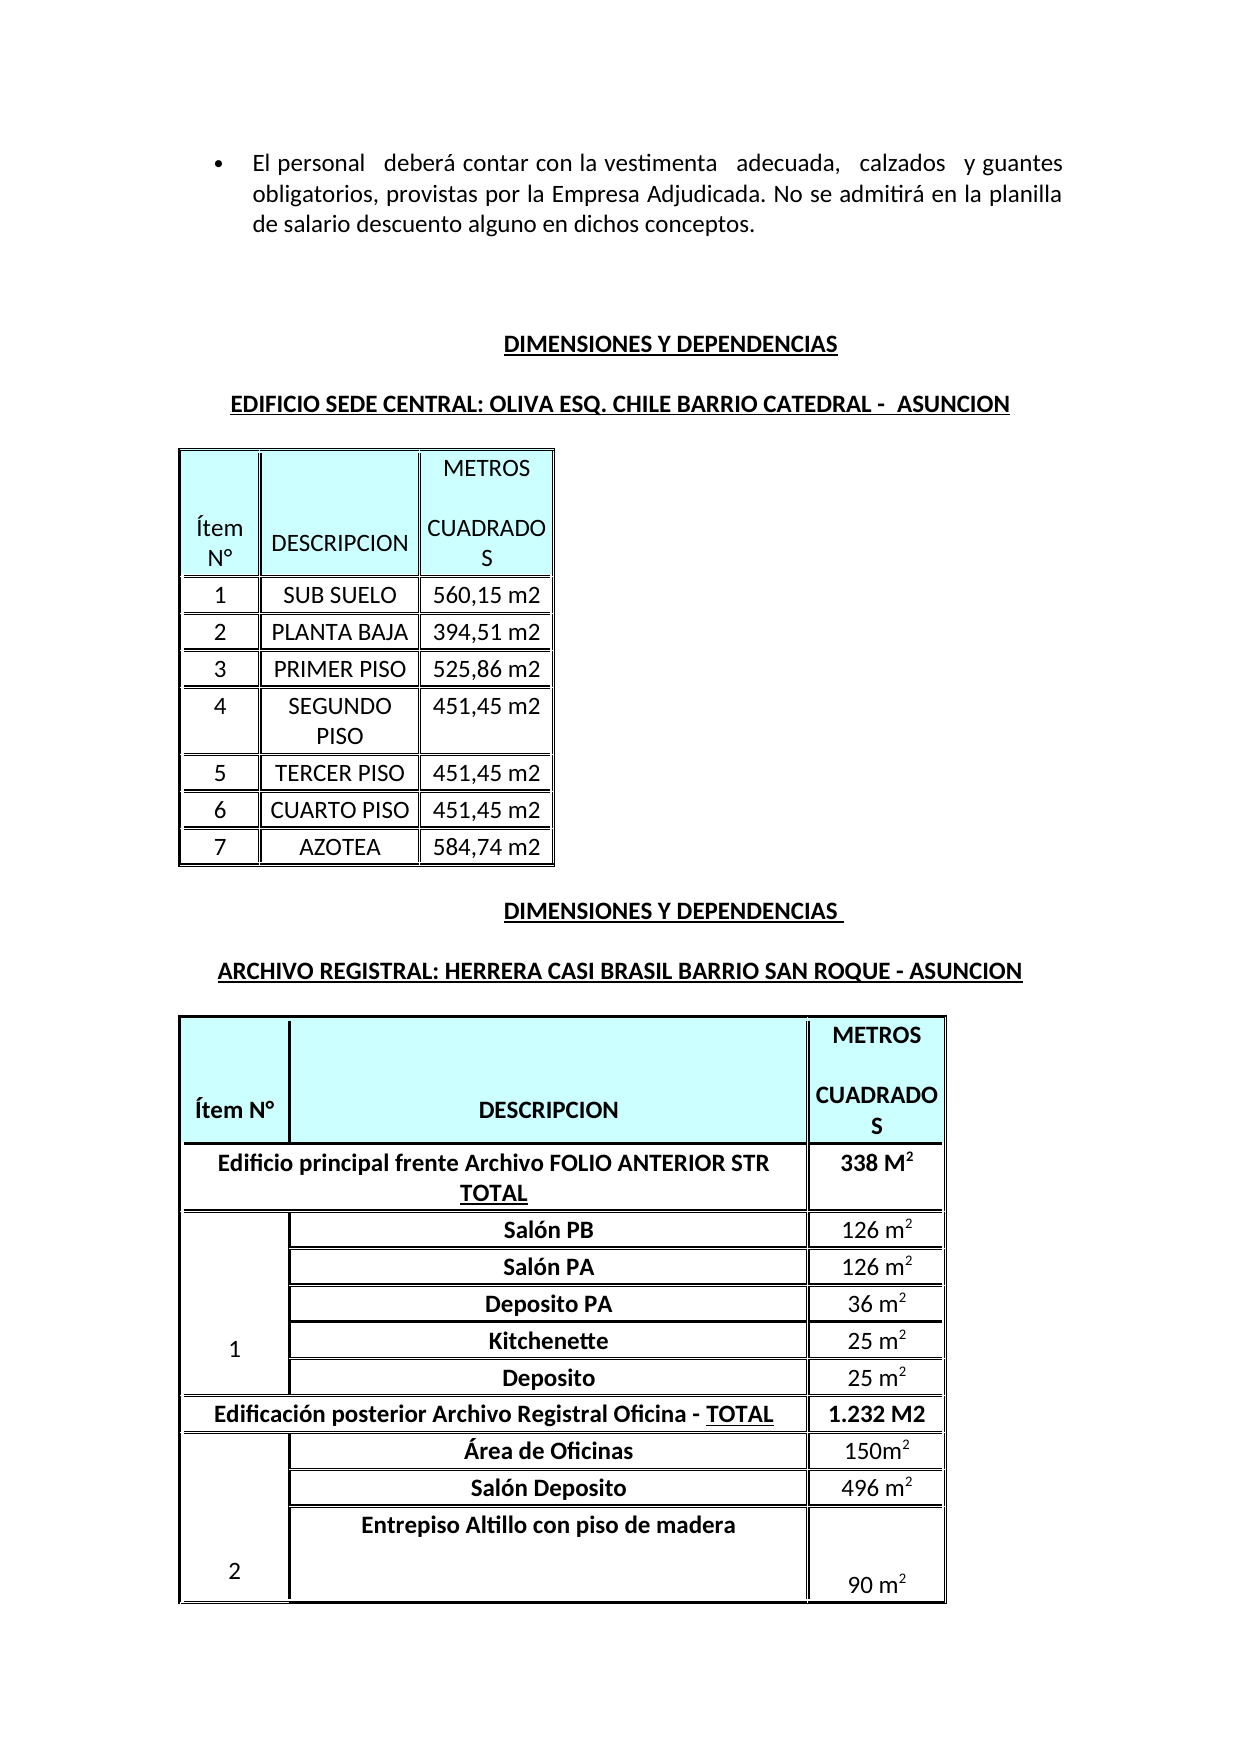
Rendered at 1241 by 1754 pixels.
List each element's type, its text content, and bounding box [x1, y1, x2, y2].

table_cell 25 m2 [810, 1320, 944, 1357]
table_cell AZOTEA [260, 830, 420, 863]
table_cell 338 M2 [810, 1142, 944, 1209]
table_cell Edificación posterior Archivo Registral Oficina - TOTAL [180, 1394, 808, 1431]
table_cell Salón PB [291, 1213, 806, 1246]
table_cell Deposito PA [291, 1287, 806, 1320]
text DIMENSIONES Y DEPENDENCIAS [177, 896, 1063, 926]
table_cell SUB SUELO [262, 578, 418, 611]
table_cell 6 [181, 789, 258, 826]
table_cell 560,15 m2 [421, 575, 552, 611]
table_cell 525,86 m2 [421, 648, 552, 685]
table_cell 1 [181, 1209, 288, 1394]
table_cell PLANTA BAJA [262, 615, 418, 648]
table_header METROS CUADRADOS [808, 1018, 944, 1142]
table_cell PRIMER PISO [262, 652, 418, 685]
table_cell 90 m2 [808, 1504, 944, 1601]
table_cell Entrepiso Altillo con piso de madera [289, 1504, 808, 1601]
text DIMENSIONES Y DEPENDENCIAS [177, 328, 1063, 358]
table_cell 496 m2 [810, 1468, 944, 1504]
table_cell Salón Deposito [291, 1471, 806, 1504]
table_cell 5 [181, 753, 258, 789]
table_header DESCRIPCION [289, 1017, 808, 1142]
table_cell 2 [180, 1431, 289, 1601]
table_header DESCRIPCION [260, 451, 420, 574]
table_cell 584,74 m2 [420, 826, 552, 863]
table_cell 394,51 m2 [421, 611, 552, 648]
table_header Ítem N° [181, 1018, 289, 1142]
table_cell 451,45 m2 [421, 789, 552, 826]
table_cell Deposito [291, 1360, 806, 1394]
table_cell 126 m2 [810, 1209, 944, 1246]
table_cell 4 [181, 685, 258, 752]
table_header Ítem N° [181, 449, 260, 574]
table_cell Edificio principal frente Archivo FOLIO ANTERIOR STR TOTAL [181, 1142, 806, 1209]
table_cell 451,45 m2 [421, 753, 552, 789]
table_cell 2 [181, 611, 258, 648]
table_cell SEGUNDO PISO [262, 689, 418, 752]
table_cell 25 m2 [808, 1357, 945, 1394]
table_cell 36 m2 [810, 1283, 944, 1320]
table_cell Kitchenette [291, 1323, 806, 1357]
table_cell Área de Oficinas [291, 1434, 806, 1467]
table_cell Salón PA [291, 1250, 806, 1283]
list El personal deberá contar con la vestimenta adecuada, calzados y guantes obligatorios, provistas por la Empresa Adjudicada. No se admitirá en la planilla de salario descuento alguno en dichos conceptos. [215, 148, 1063, 239]
table_cell 451,45 m2 [421, 685, 552, 752]
table_cell 3 [181, 648, 258, 685]
text EDIFICIO SEDE CENTRAL: OLIVA ESQ. CHILE BARRIO CATEDRAL - ASUNCION [177, 388, 1063, 418]
table_cell 1 [181, 575, 258, 611]
table_cell 150m2 [808, 1431, 945, 1467]
text ARCHIVO REGISTRAL: HERRERA CASI BRASIL BARRIO SAN ROQUE - ASUNCION [177, 955, 1063, 986]
table_header METROS CUADRADOS [420, 451, 552, 574]
table_cell 126 m2 [810, 1246, 944, 1283]
table_cell CUARTO PISO [262, 793, 418, 826]
table_cell 7 [181, 826, 260, 863]
table_cell TERCER PISO [262, 756, 418, 789]
table_cell 1.232 M2 [808, 1394, 945, 1431]
